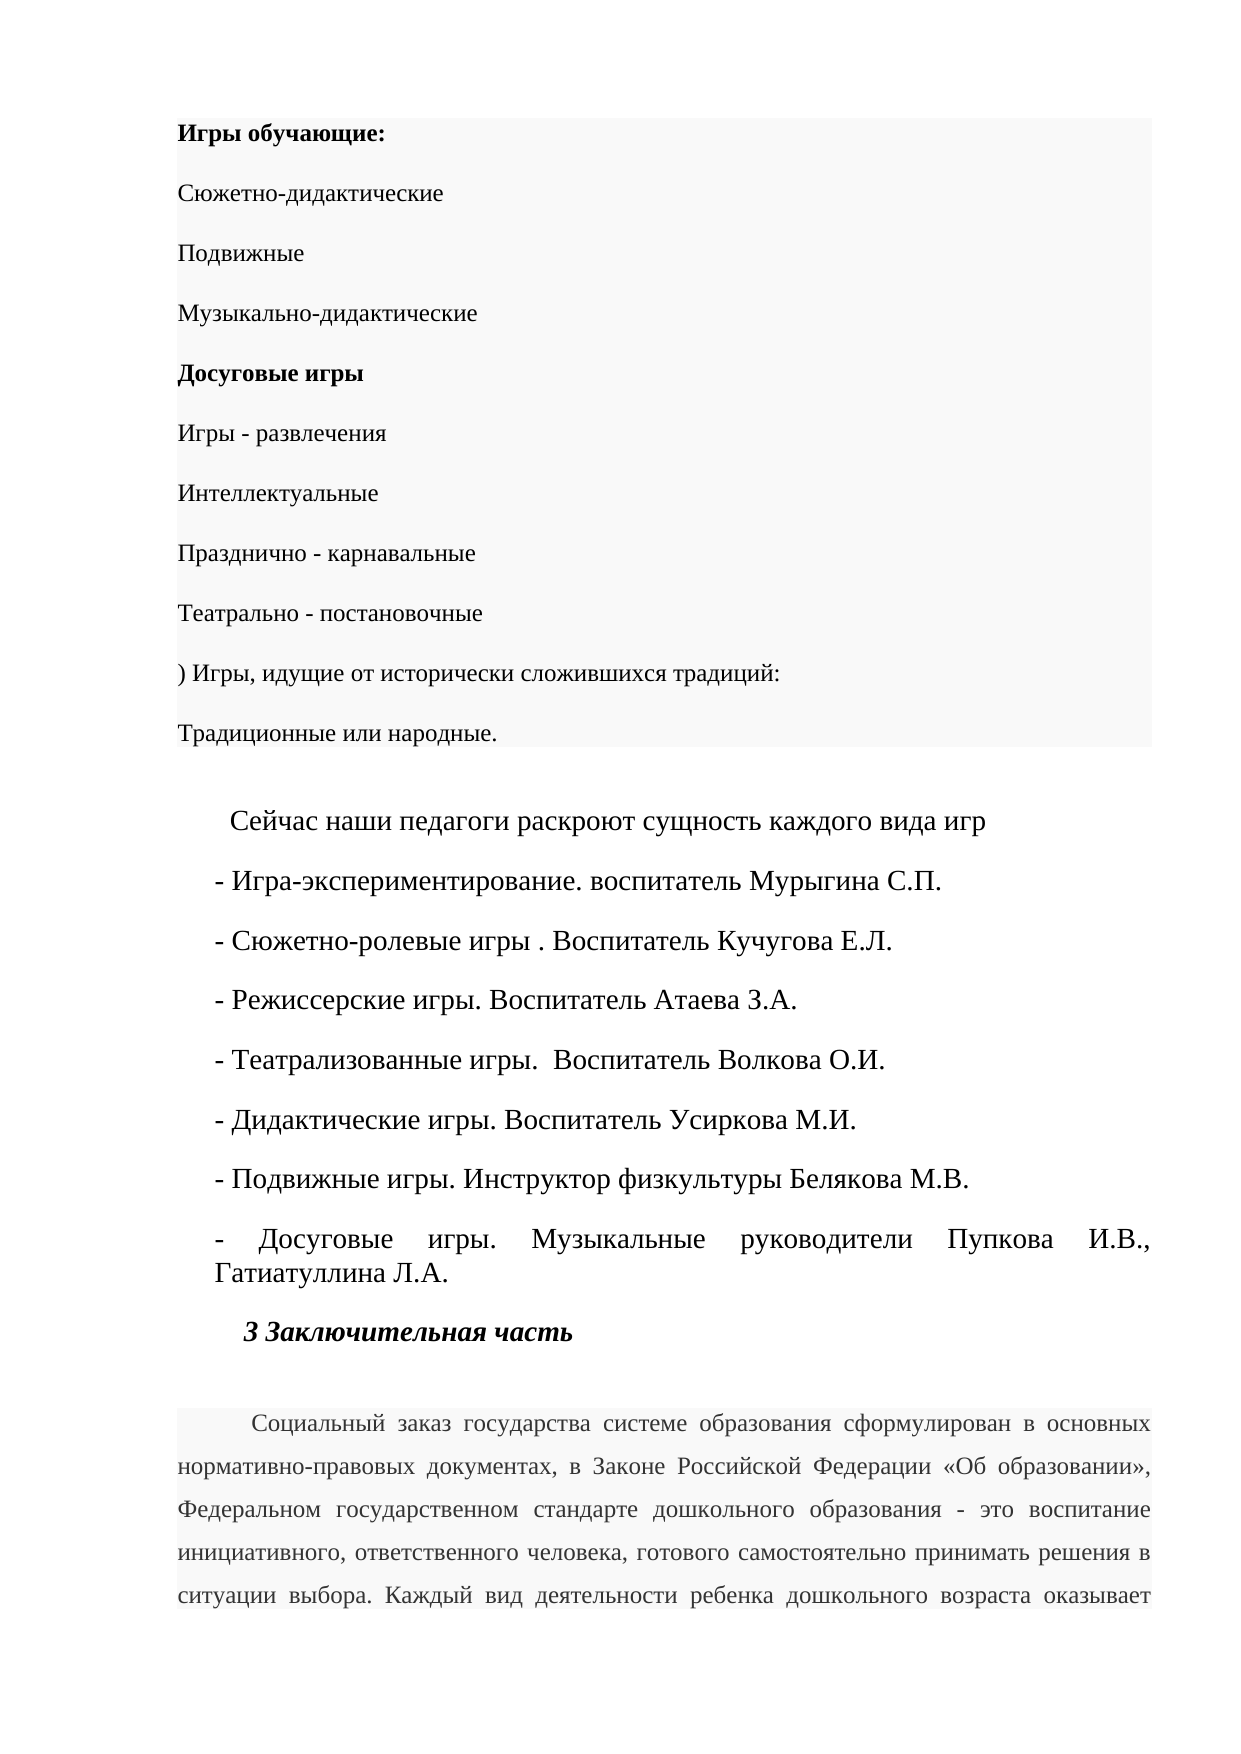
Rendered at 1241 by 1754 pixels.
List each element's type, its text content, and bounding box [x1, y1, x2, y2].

text - Игра-экспериментирование. воспитатель Мурыгина С.П. [214, 863, 1152, 897]
text Музыкально-дидактические [177, 298, 1152, 327]
text Сюжетно-дидактические [177, 178, 1152, 207]
text - Досуговые игры. Музыкальные руководители Пупкова И.В., Гатиатуллина Л.А. [214, 1221, 1152, 1288]
text Традиционные или народные. [177, 718, 1152, 747]
text - Подвижные игры. Инструктор физкультуры Белякова М.В. [214, 1161, 1152, 1195]
text 3 Заключительная часть [177, 1314, 1152, 1348]
text - Дидактические игры. Воспитатель Усиркова М.И. [214, 1102, 1152, 1135]
text Досуговые игры [177, 358, 1152, 387]
text - Сюжетно-ролевые игры . Воспитатель Кучугова Е.Л. [214, 923, 1152, 956]
list Сейчас наши педагоги раскроют сущность каждого вида игр [229, 778, 1125, 837]
text - Театрализованные игры. Воспитатель Волкова О.И. [214, 1042, 1152, 1076]
text Игры - развлечения [177, 418, 1152, 447]
text Театрально - постановочные [177, 598, 1152, 627]
text Игры обучающие: [177, 118, 1152, 147]
text ) Игры, идущие от исторически сложившихся традиций: [177, 658, 1152, 687]
text Празднично - карнавальные [177, 538, 1152, 567]
text - Режиссерские игры. Воспитатель Атаева З.А. [214, 982, 1152, 1016]
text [177, 1408, 1152, 1609]
text Подвижные [177, 238, 1152, 267]
text Интеллектуальные [177, 478, 1152, 507]
